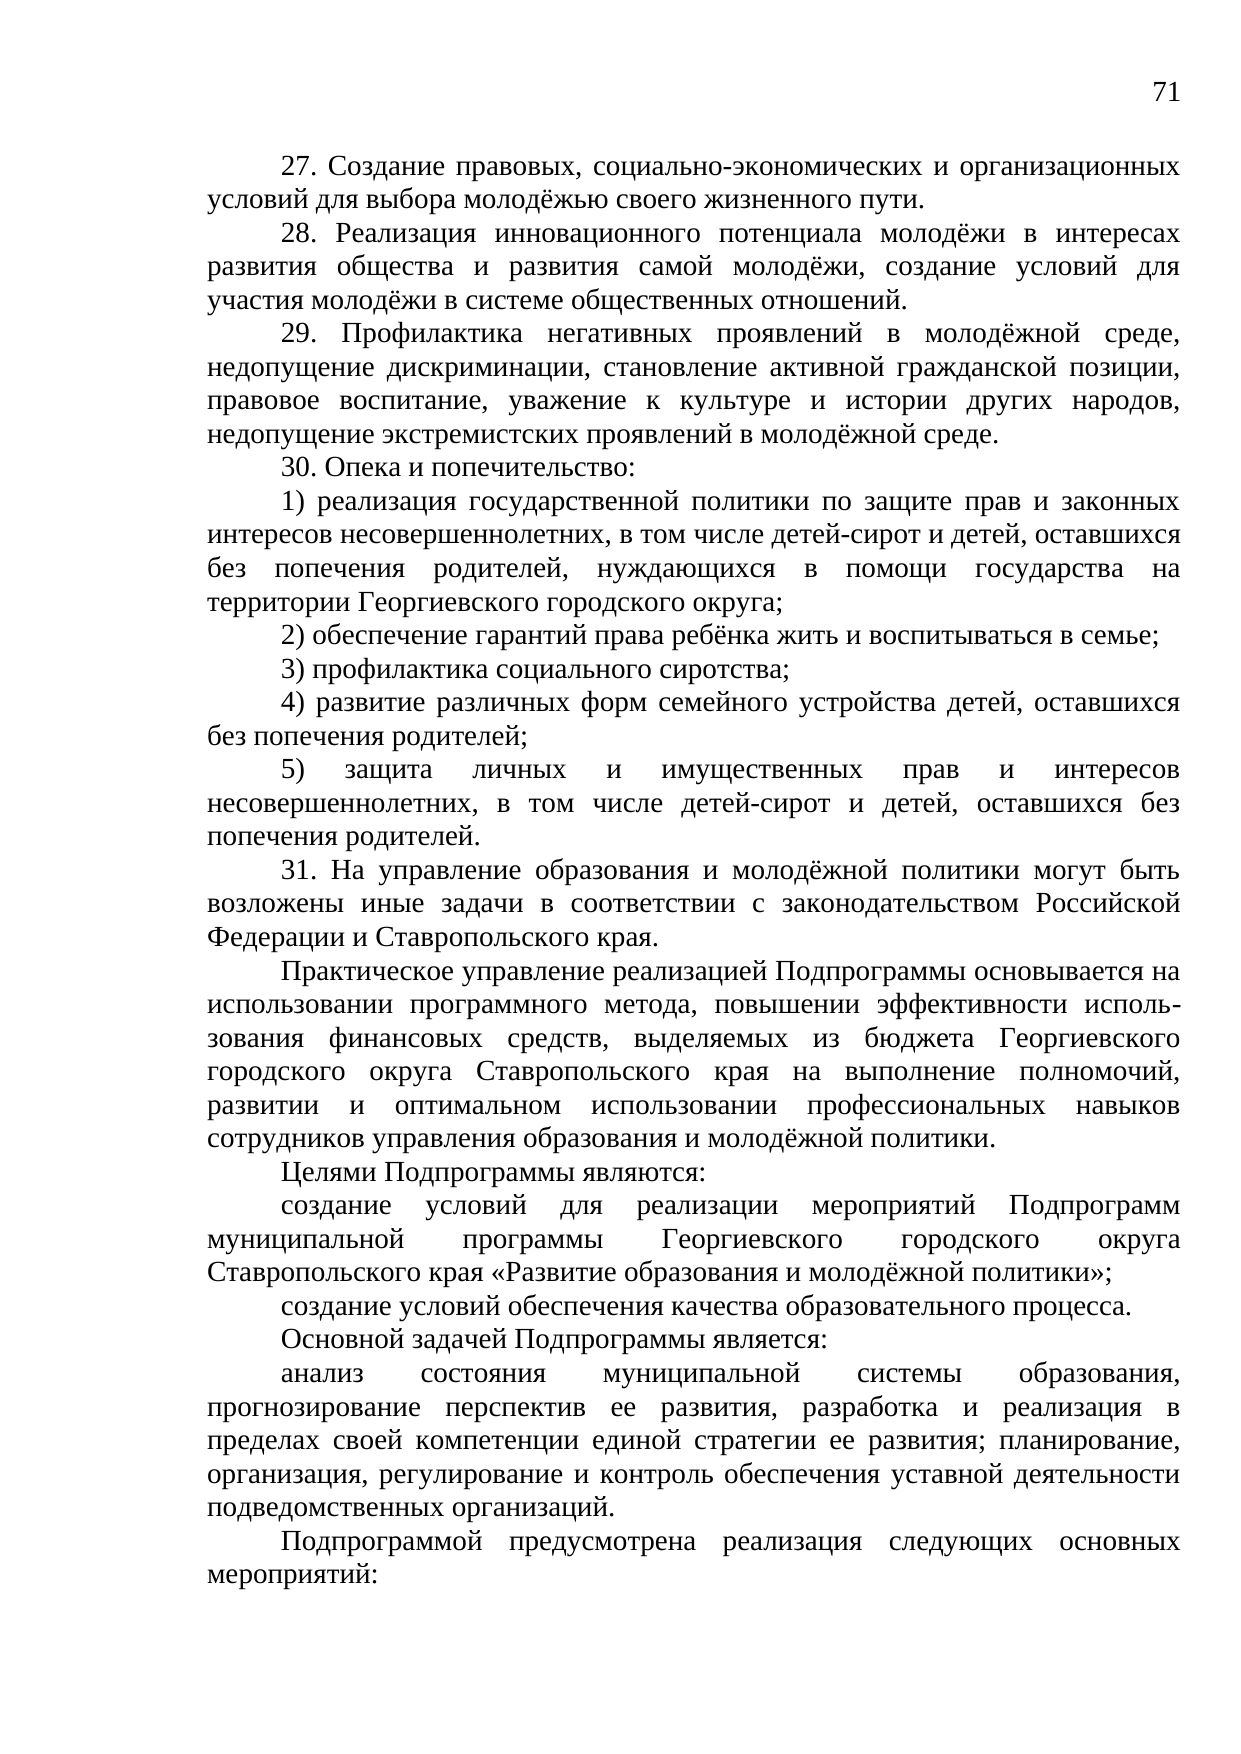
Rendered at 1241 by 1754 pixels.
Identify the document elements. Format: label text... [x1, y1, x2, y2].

text 30. Опека и попечительство: [207, 449, 1181, 483]
text 27. Создание правовых, социально-экономических и организационных условий для выбора молодёжью своего жизненного пути. [207, 148, 1181, 215]
text Целями Подпрограммы являются: [207, 1154, 1181, 1187]
text Основной задачей Подпрограммы является: [207, 1322, 1181, 1355]
text 5) защита личных и имущественных прав и интересов несовершеннолетних, в том числе детей-сирот и детей, оставшихся без попечения родителей. [207, 751, 1181, 852]
text анализ состояния муниципальной системы образования, прогнозирование перспектив ее развития, разработка и реализация в пределах своей компетенции единой стратегии ее развития; планирование, организация, регулирование и контроль обеспечения уставной деятельности подведомственных организаций. [207, 1355, 1181, 1523]
text 29. Профилактика негативных проявлений в молодёжной среде, недопущение дискриминации, становление активной гражданской позиции, правовое воспитание, уважение к культуре и истории других народов, недопущение экстремистских проявлений в молодёжной среде. [207, 315, 1181, 449]
text Подпрограммой предусмотрена реализация следующих основных мероприятий: [207, 1523, 1181, 1590]
text создание условий для реализации мероприятий Подпрограмм муниципальной программы Георгиевского городского округа Ставропольского края «Развитие образования и молодёжной политики»; [207, 1187, 1181, 1288]
text 3) профилактика социального сиротства; [207, 651, 1181, 684]
text 2) обеспечение гарантий права ребёнка жить и воспитываться в семье; [207, 617, 1181, 651]
text 31. На управление образования и молодёжной политики могут быть возложены иные задачи в соответствии с законодательством Российской Федерации и Ставропольского края. [207, 852, 1181, 953]
text 4) развитие различных форм семейного устройства детей, оставшихся без попечения родителей; [207, 684, 1181, 751]
text 1) реализация государственной политики по защите прав и законных интересов несовершеннолетних, в том числе детей-сирот и детей, оставшихся без попечения родителей, нуждающихся в помощи государства на территории Георгиевского городского округа; [207, 483, 1181, 617]
text Практическое управление реализацией Подпрограммы основывается на использовании программного метода, повышении эффективности использования финансовых средств, выделяемых из бюджета Георгиевского городского округа Ставропольского края на выполнение полномочий, развитии и оптимальном использовании профессиональных навыков сотрудников управления образования и молодёжной политики. [207, 953, 1181, 1154]
text 28. Реализация инновационного потенциала молодёжи в интересах развития общества и развития самой молодёжи, создание условий для участия молодёжи в системе общественных отношений. [207, 215, 1181, 315]
text создание условий обеспечения качества образовательного процесса. [207, 1288, 1181, 1322]
